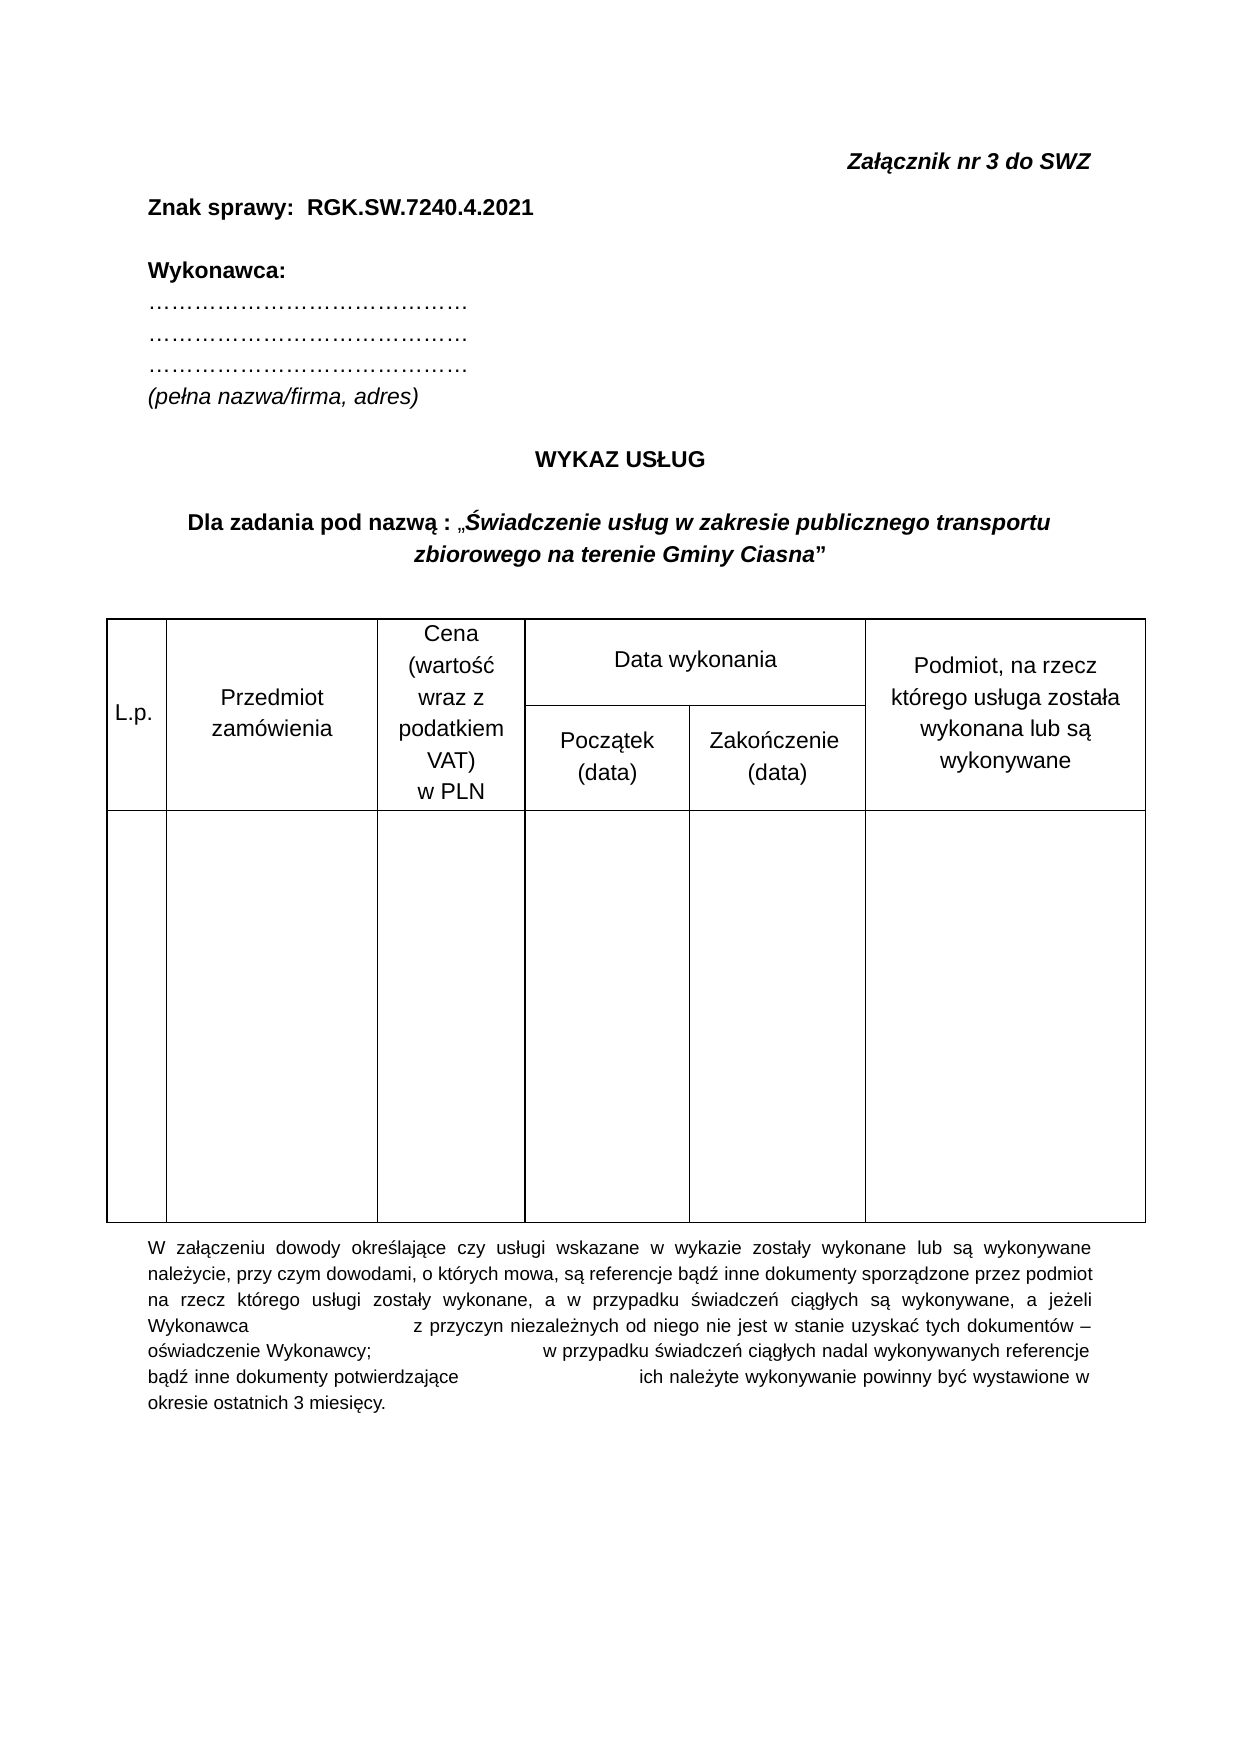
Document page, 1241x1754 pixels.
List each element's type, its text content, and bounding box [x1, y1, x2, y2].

text W załączeniu dowody określające czy usługi wskazane w wykazie zostały wykonane lub są wykonywane należycie, przy czym dowodami, o których mowa, są referencje bądź inne dokumenty sporządzone przez podmiot na rzecz którego usługi zostały wykonane, a w przypadku świadczeń ciągłych są wykonywane, a jeżeli Wykonawca z przyczyn niezależnych od niego nie jest w stanie uzyskać tych dokumentów – oświadczenie Wykonawcy; w przypadku świadczeń ciągłych nadal wykonywanych referencje bądź inne dokumenty potwierdzające ich należyte wykonywanie powinny być wystawione w okresie ostatnich 3 miesięcy. [148, 1237, 1093, 1413]
text …………………………………… [148, 320, 472, 346]
table_cell [108, 811, 166, 1222]
table_header Podmiot, na rzecz którego usługa została wykonana lub są wykonywane [866, 620, 1145, 810]
text …………………………………… [148, 288, 472, 314]
text Wykonawca: [148, 257, 1093, 283]
table_cell [526, 811, 689, 1222]
table_header Data wykonania [526, 620, 865, 704]
table_header L.p. [108, 620, 166, 810]
text WYKAZ USŁUG [148, 446, 1093, 472]
subtitle Załącznik nr 3 do SWZ [148, 148, 1093, 174]
text Znak sprawy: RGK.SW.7240.4.2021 [148, 193, 1093, 220]
text …………………………………… [148, 351, 472, 378]
text Dla zadania pod nazwą : „Świadczenie usług w zakresie publicznego transportu zbiorowego na terenie Gminy Ciasna” [148, 509, 1093, 567]
table_cell [378, 811, 524, 1222]
table_cell Zakończenie (data) [690, 706, 865, 810]
table_cell [866, 811, 1145, 1222]
text (pełna nazwa/firma, adres) [148, 383, 472, 409]
table_header Przedmiot zamówienia [167, 620, 377, 810]
table_cell [167, 811, 377, 1222]
table_cell Początek (data) [526, 706, 689, 810]
table_header Cena (wartość wraz z podatkiem VAT) w PLN [378, 620, 524, 810]
table_cell [690, 811, 865, 1222]
